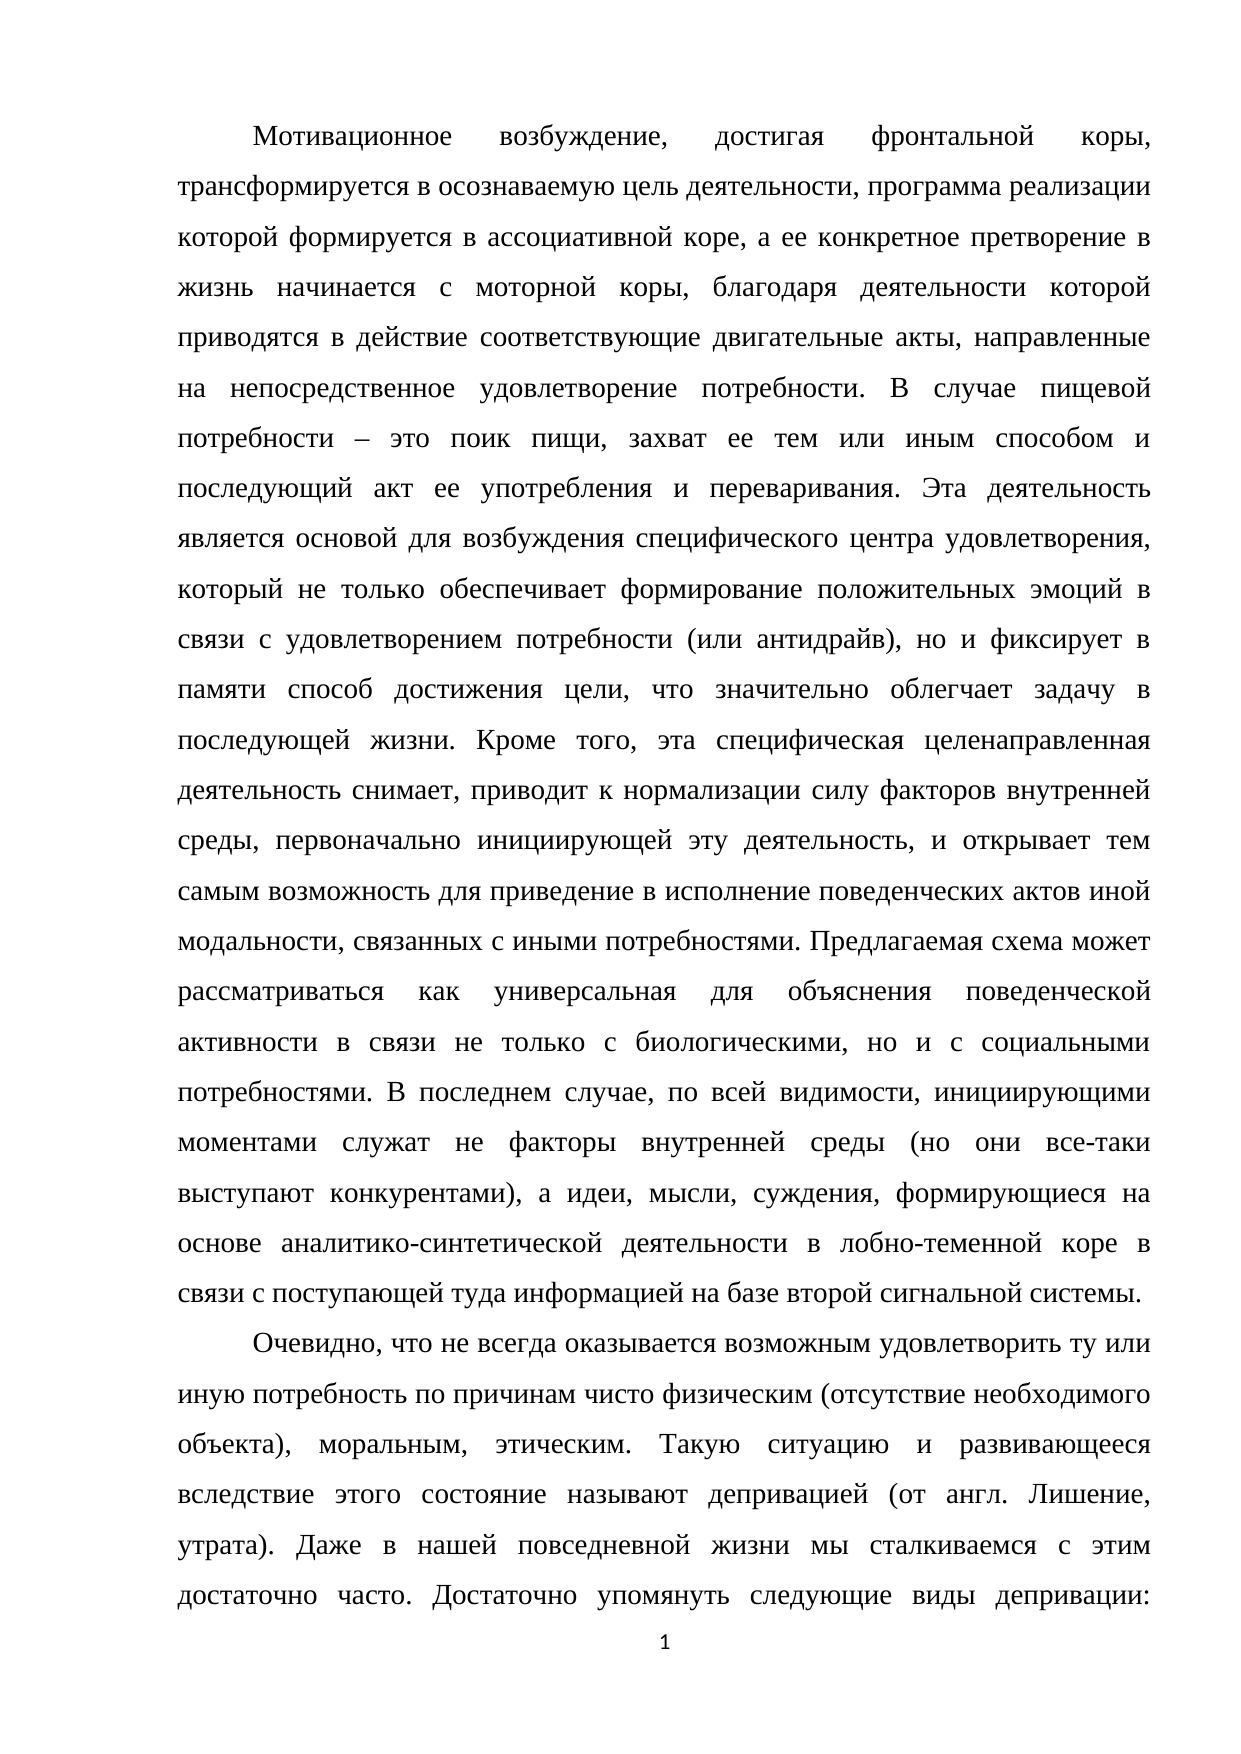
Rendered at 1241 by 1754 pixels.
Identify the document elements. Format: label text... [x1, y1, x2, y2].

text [177, 1326, 1152, 1611]
text Мотивационное возбуждение, достигая фронтальной коры, трансформируется в осознаваемую цель деятельности, программа реализации которой формируется в ассоциативной коре, а ее конкретное претворение в жизнь начинается с моторной коры, благодаря деятельности которой приводятся в действие соответствующие двигательные акты, направленные на непосредственное удовлетворение потребности. В случае пищевой потребности – это поик пищи, захват ее тем или иным способом и последующий акт ее употребления и переваривания. Эта деятельность является основой для возбуждения специфического центра удовлетворения, который не только обеспечивает формирование положительных эмоций в связи с удовлетворением потребности (или антидрайв), но и фиксирует в памяти способ достижения цели, что значительно облегчает задачу в последующей жизни. Кроме того, эта специфическая целенаправленная деятельность снимает, приводит к нормализации силу факторов внутренней среды, первоначально инициирующей эту деятельность, и открывает тем самым возможность для приведение в исполнение поведенческих актов иной модальности, связанных с иными потребностями. Предлагаемая схема может рассматриваться как универсальная для объяснения поведенческой активности в связи не только с биологическими, но и с социальными потребностями. В последнем случае, по всей видимости, инициирующими моментами служат не факторы внутренней среды (но они все-таки выступают конкурентами), а идеи, мысли, суждения, формирующиеся на основе аналитико-синтетической деятельности в лобно-теменной коре в связи с поступающей туда информацией на базе второй сигнальной системы. [177, 118, 1152, 1309]
